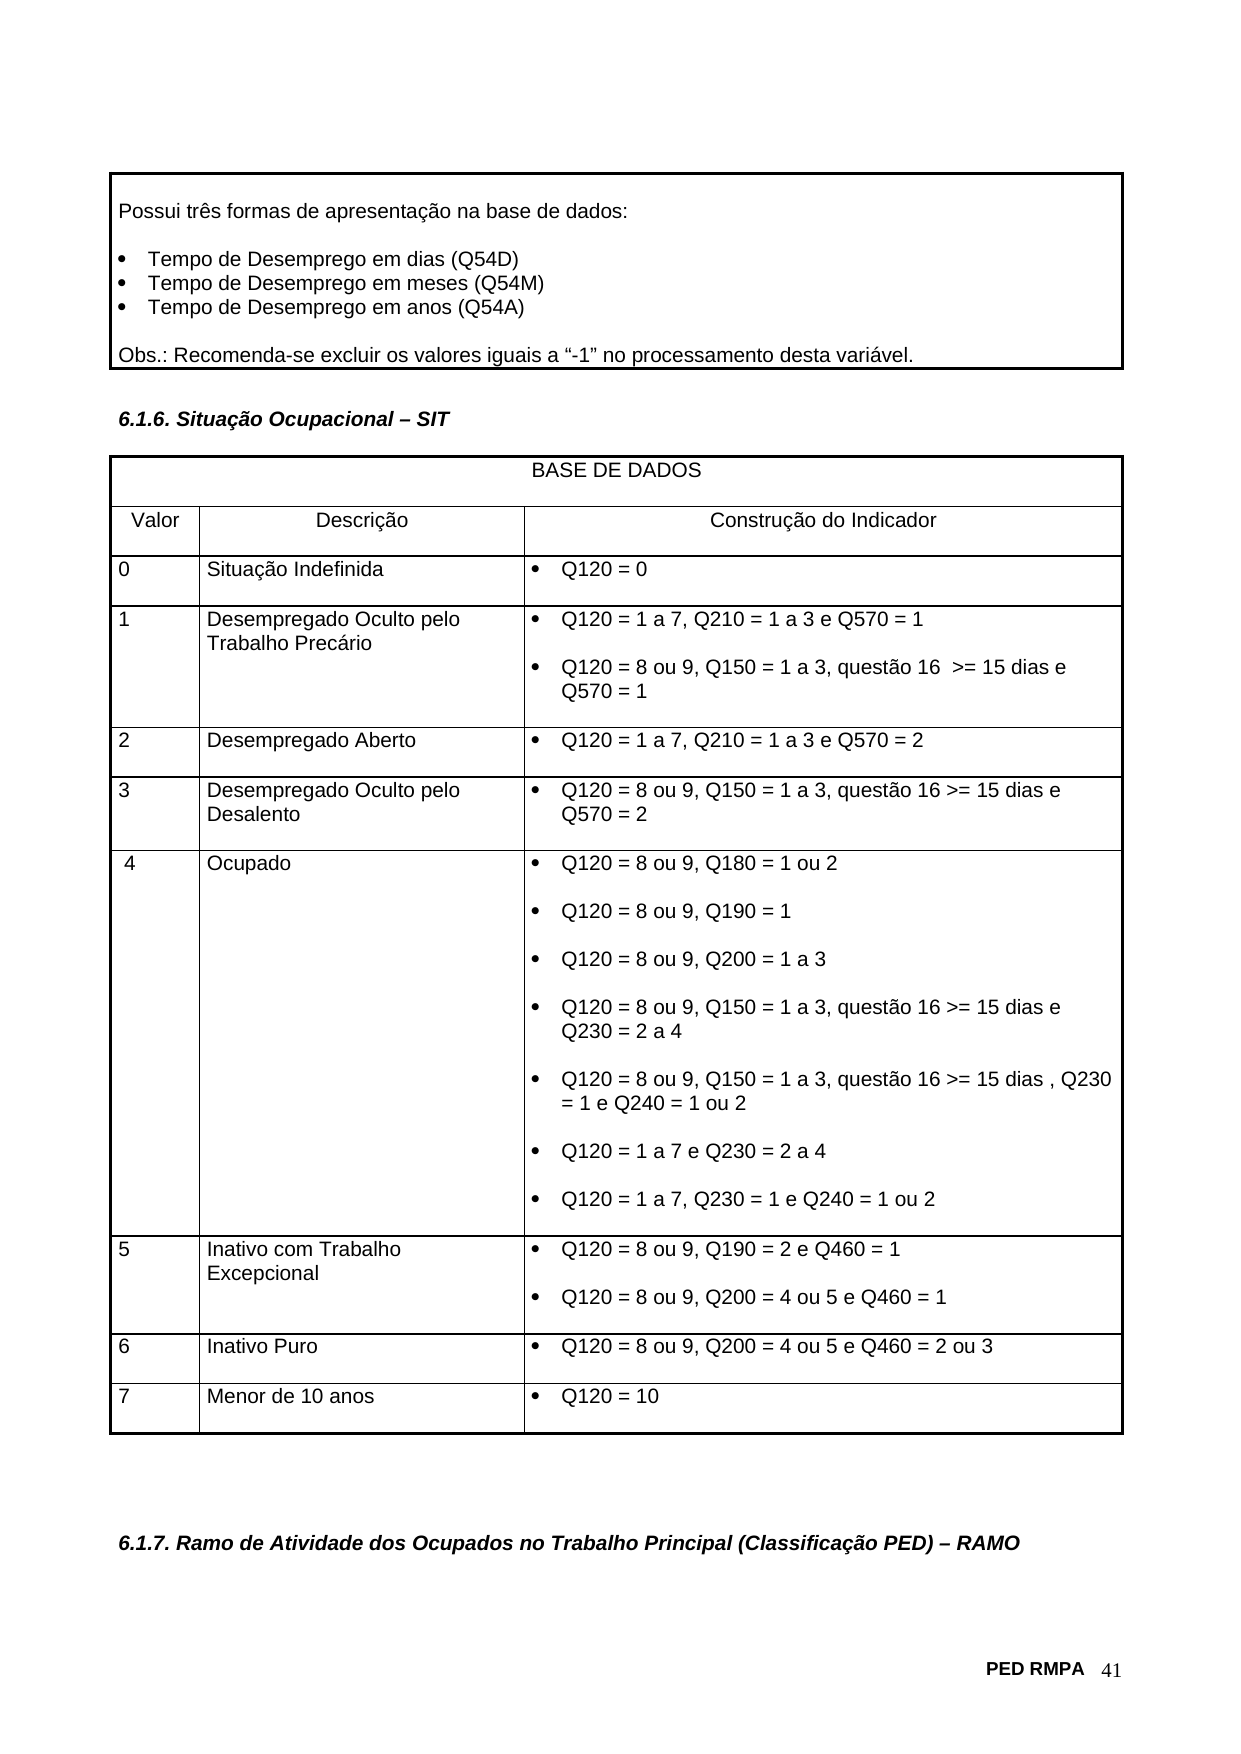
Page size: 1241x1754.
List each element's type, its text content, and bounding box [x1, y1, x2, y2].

table_cell Desempregado Aberto [200, 728, 524, 776]
table_cell 4 [112, 851, 199, 1235]
table_cell 1 [112, 607, 199, 726]
table_cell Valor [112, 507, 199, 555]
table_cell 5 [112, 1237, 199, 1333]
table_cell Situação Indefinida [200, 557, 524, 605]
table_header Possui três formas de apresentação na base de dados: Tempo de Desemprego em dias (Q54D) Tempo de Desemprego em meses (Q54M) Tempo de Desemprego em anos (Q54A) Obs.: Recomenda-se excluir os valores iguais a “ no processamento desta variável. [112, 175, 1121, 367]
table_cell Desempregado Oculto pelo Desalento [200, 778, 524, 849]
table_cell 7 [112, 1384, 199, 1432]
table_cell Q120 = 10 [525, 1384, 1121, 1432]
table_cell Desempregado Oculto pelo Trabalho Precário [200, 607, 524, 726]
table_cell Inativo Puro [200, 1335, 524, 1382]
table_cell Q120 = 0 [525, 557, 1121, 605]
table_cell Menor de 10 anos [200, 1384, 524, 1432]
text 6.1.6. Situação Ocupacional – SIT [118, 406, 1122, 430]
table_header Base de Dados [112, 458, 1121, 506]
table_cell 3 [112, 778, 199, 849]
text 6.1.7. Ramo de Atividade dos Ocupados no Trabalho Principal (Classificação PED) – RAMO [118, 1531, 1122, 1555]
table_cell Descrição [200, 507, 524, 555]
table_cell Q120 = 8 ou 9, Q200 = 4 ou 5 e Q460 = 2 ou 3 [525, 1335, 1121, 1382]
table_cell Q120 = 7, Q210 = 3 e Q570 = 2 [525, 728, 1121, 776]
table_cell Inativo com Trabalho Excepcional [200, 1237, 524, 1333]
table_cell Q120 = 8 ou 9, Q180 = 1 ou 2 Q120 = 8 ou 9, Q190 = 1 Q120 = 8 ou 9, Q200 = 3 Q120 = 8 ou 9, Q150 = 3, questão 16 >= 15 dias e Q230 = 4 Q120 = 8 ou 9, Q150 = 3, questão 16 >= 15 dias , Q230 = 1 e Q240 = 1 ou 2 Q120 = 7 e Q230 = 4 Q120 = 7, Q230 = 1 e Q240 = 1 ou 2 [525, 851, 1121, 1235]
table_cell 6 [112, 1335, 199, 1382]
table_cell Ocupado [200, 851, 524, 1235]
table_cell Q120 = 7, Q210 = 3 e Q570 = 1 Q120 = 8 ou 9, Q150 = 3, questão 16 >= 15 dias e Q570 = 1 [525, 607, 1121, 726]
table_cell Q120 = 8 ou 9, Q150 = 3, questão 16 >= 15 dias e Q570 = 2 [525, 778, 1121, 849]
table_cell 2 [112, 728, 199, 776]
table_cell 0 [112, 557, 199, 605]
table_cell Q120 = 8 ou 9, Q190 = 2 e Q460 = 1 Q120 = 8 ou 9, Q200 = 4 ou 5 e Q460 = 1 [525, 1237, 1121, 1333]
table_cell Construção do Indicador [525, 507, 1121, 555]
